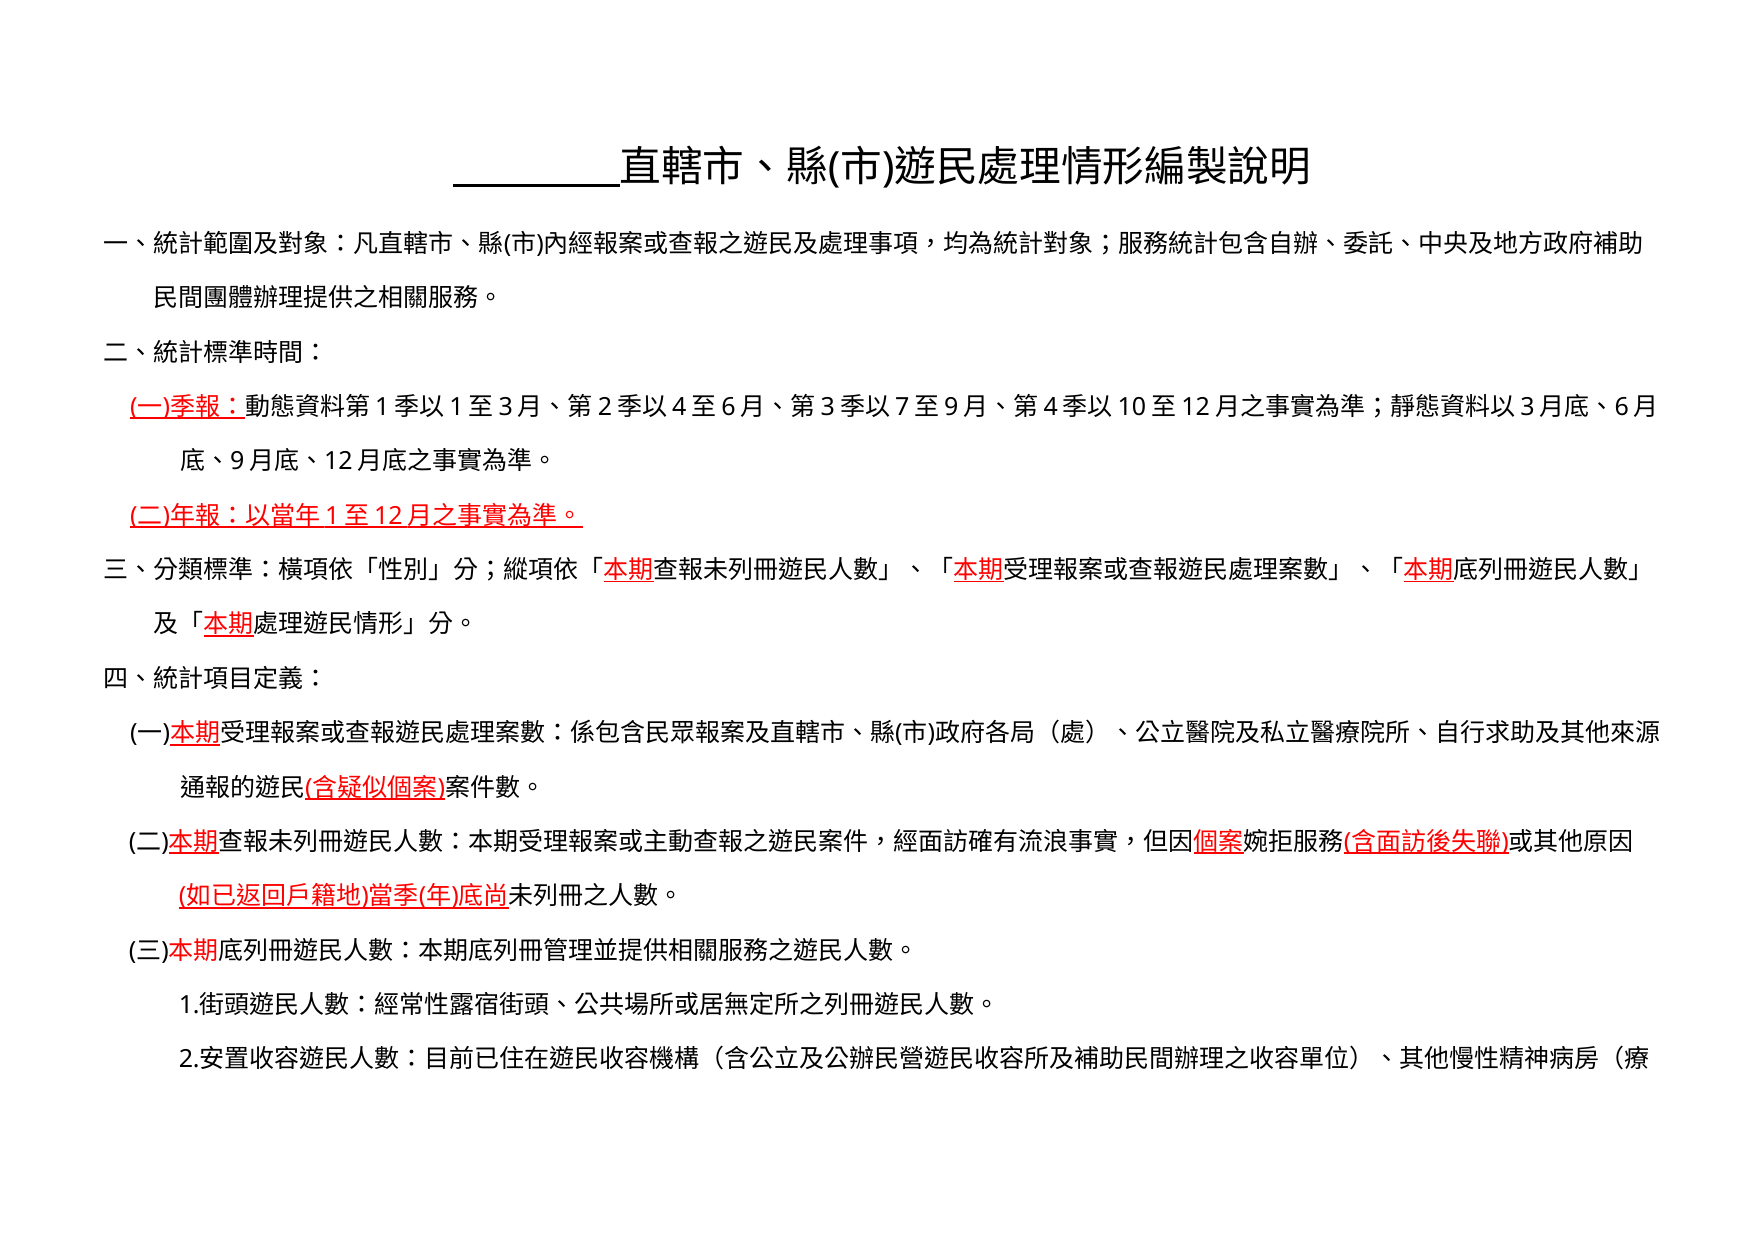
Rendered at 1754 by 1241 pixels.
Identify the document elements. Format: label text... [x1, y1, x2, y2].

text 二、統計標準時間： [103, 332, 1660, 368]
text (二)年報：以當年1至12月之事實為準。 [130, 495, 1660, 531]
text (三)本期底列冊遊民人數：本期底列冊管理並提供相關服務之遊民人數。 [128, 930, 1660, 966]
text 三、分類標準：橫項依「性別」分；縱項依「本期查報未列冊遊民人數」、「本期受理報案或查報遊民處理案數」、「本期底列冊遊民人數」及「本期處理遊民情形」分。 [103, 549, 1660, 640]
text (一)季報：動態資料第1季以1至3月、第2季以4至6月、第3季以7至9月、第4季以10至12月之事實為準；靜態資料以3月底、6月底、9月底、12月底之事實為準。 [130, 386, 1660, 477]
text (二)本期查報未列冊遊民人數：本期受理報案或主動查報之遊民案件，經面訪確有流浪事實，但因個案婉拒服務(含面訪後失聯)或其他原因(如已返回戶籍地)當季(年)底尚未列冊之人數。 [128, 821, 1660, 912]
text 1.街頭遊民人數：經常性露宿街頭、公共場所或居無定所之列冊遊民人數。 [178, 984, 1660, 1021]
text 四、統計項目定義： [103, 658, 1660, 694]
text (一)本期受理報案或查報遊民處理案數：係包含民眾報案及直轄市、縣(市)政府各局（處）、公立醫院及私立醫療院所、自行求助及其他來源通報的遊民(含疑似個案)案件數。 [130, 713, 1660, 803]
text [178, 1039, 1660, 1075]
text 一、統計範圍及對象：凡直轄市、縣(市)內經報案或查報之遊民及處理事項，均為統計對象；服務統計包含自辦、委託、中央及地方政府補助民間團體辦理提供之相關服務。 [103, 223, 1660, 314]
text 直轄市、縣(市)遊民處理情形編製說明 [103, 133, 1660, 193]
